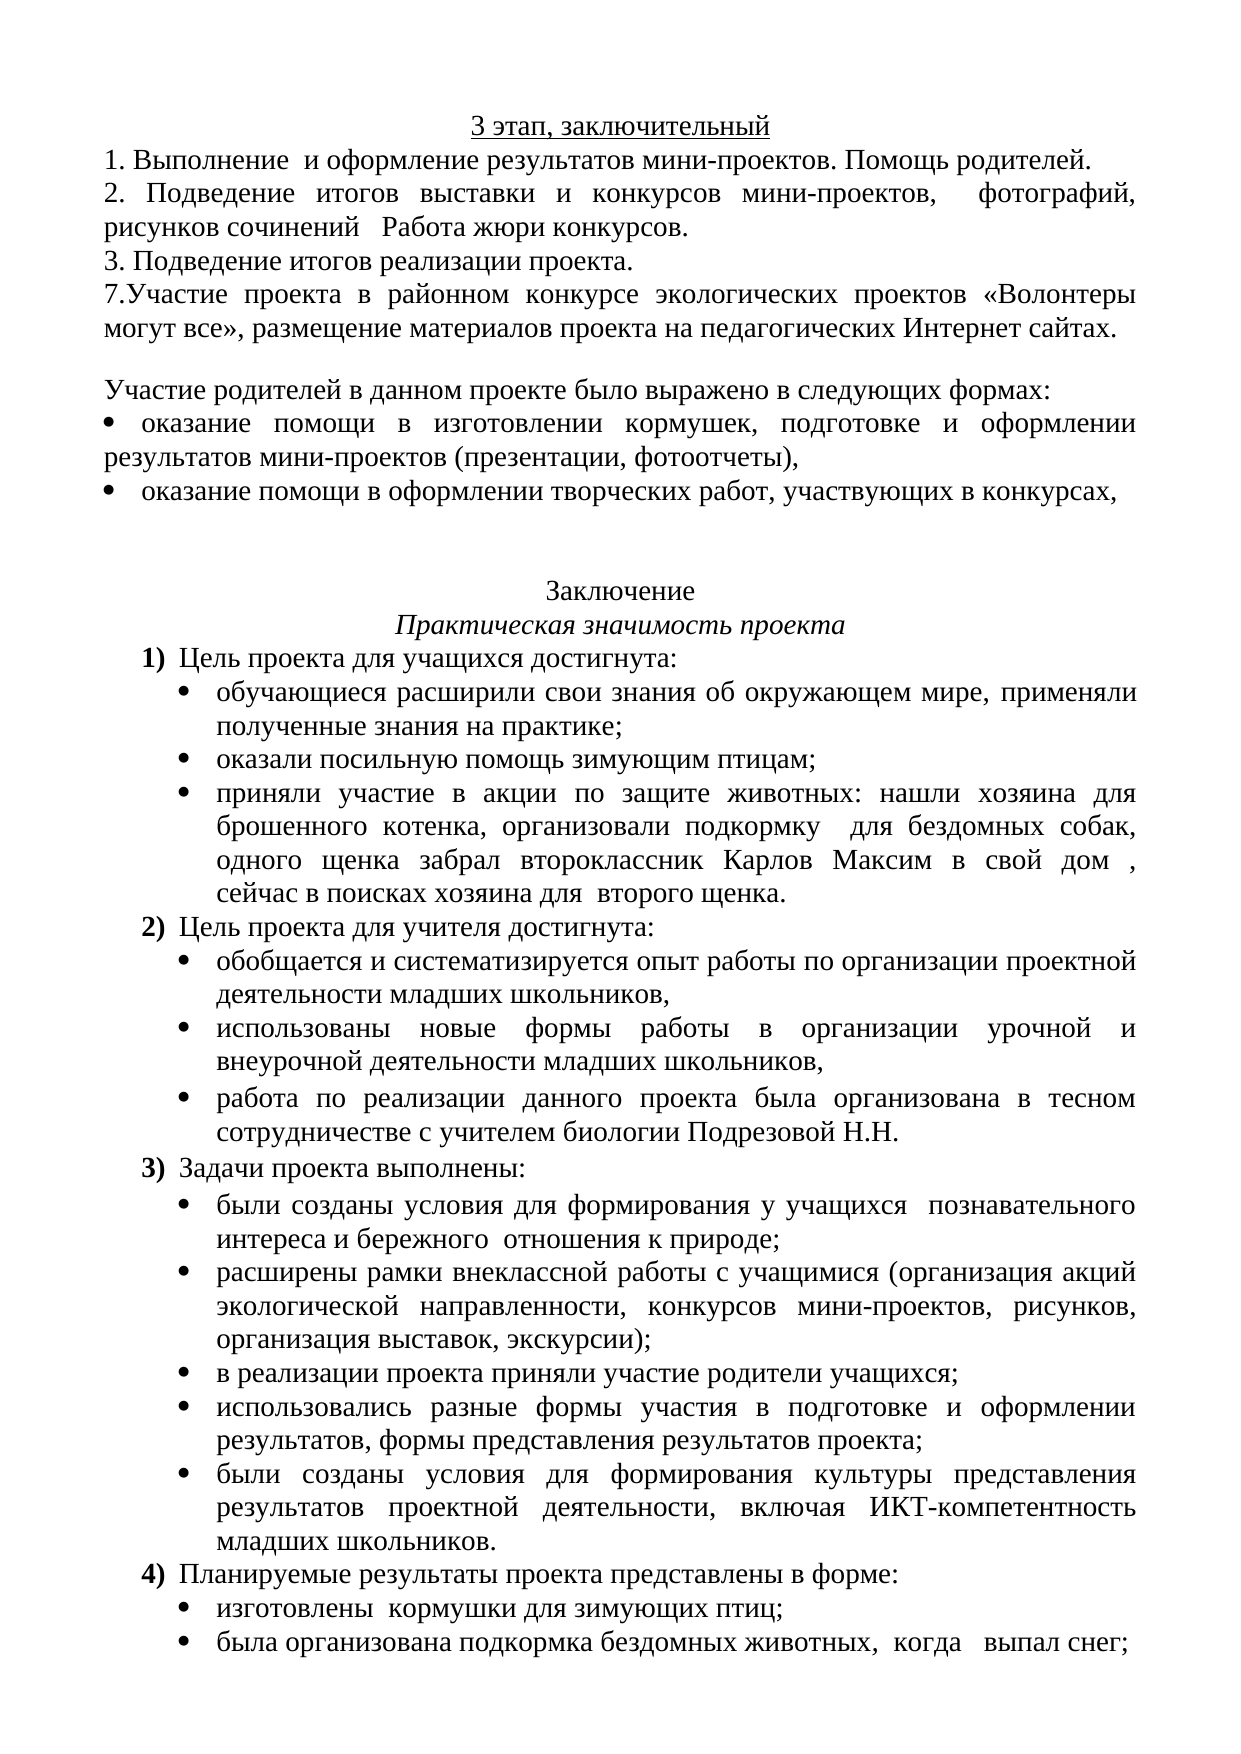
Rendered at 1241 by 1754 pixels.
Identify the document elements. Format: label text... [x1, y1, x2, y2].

list Задачи проекта выполнены: [141, 1151, 1137, 1184]
text 3. Подведение итогов реализации проекта. [103, 243, 1137, 276]
list изготовлены кормушки для зимующих птиц; [178, 1590, 1137, 1624]
list приняли участие в акции по защите животных: нашли хозяина для брошенного котенка, организовали подкормку для бездомных собак, одного щенка забрал второклассник Карлов Максим в свой дом , сейчас в поисках хозяина для второго щенка. [178, 775, 1137, 909]
text 7.Участие проекта в районном конкурсе экологических проектов «Волонтеры могут все», размещение материалов проекта на педагогических Интернет сайтах. [103, 276, 1137, 343]
list оказание помощи в изготовлении кормушек, подготовке и оформлении результатов мини-проектов (презентации, фотоотчеты), [103, 406, 1137, 473]
list была организована подкормка бездомных животных, когда выпал снег; [178, 1624, 1137, 1657]
list обучающиеся расширили свои знания об окружающем мире, применяли полученные знания на практике; [178, 674, 1137, 741]
text Практическая значимость проекта [103, 607, 1137, 641]
list были созданы условия для формирования у учащихся познавательного интереса и бережного отношения к природе; [178, 1187, 1137, 1254]
text 1. Выполнение и оформление результатов мини-проектов. Помощь родителей. [103, 142, 1137, 176]
list были созданы условия для формирования культуры представления результатов проектной деятельности, включая ИКТ-компетентность младших школьников. [178, 1456, 1137, 1557]
list оказали посильную помощь зимующим птицам; [178, 741, 1137, 775]
list обобщается и систематизируется опыт работы по организации проектной деятельности младших школьников, [178, 943, 1137, 1010]
text 3 этап, заключительный [103, 108, 1137, 142]
text Участие родителей в данном проекте было выражено в следующих формах: [103, 372, 1137, 406]
list использованы новые формы работы в организации урочной и внеурочной деятельности младших школьников, [178, 1010, 1137, 1077]
list Планируемые результаты проекта представлены в форме: [141, 1557, 1137, 1590]
list Цель проекта для учащихся достигнута: [141, 641, 1137, 674]
list использовались разные формы участия в подготовке и оформлении результатов, формы представления результатов проекта; [178, 1389, 1137, 1456]
text 2. Подведение итогов выставки и конкурсов мини-проектов, фотографий, рисунков сочинений Работа жюри конкурсов. [103, 176, 1137, 243]
list в реализации проекта приняли участие родители учащихся; [178, 1355, 1137, 1389]
list работа по реализации данного проекта была организована в тесном сотрудничестве с учителем биологии Подрезовой Н.Н. [178, 1080, 1137, 1147]
list оказание помощи в оформлении творческих работ, участвующих в конкурсах, [103, 473, 1137, 506]
list Цель проекта для учителя достигнута: [141, 909, 1137, 943]
text Заключение [103, 573, 1137, 607]
list расширены рамки внеклассной работы с учащимися (организация акций экологической направленности, конкурсов мини-проектов, рисунков, организация выставок, экскурсии); [178, 1254, 1137, 1355]
